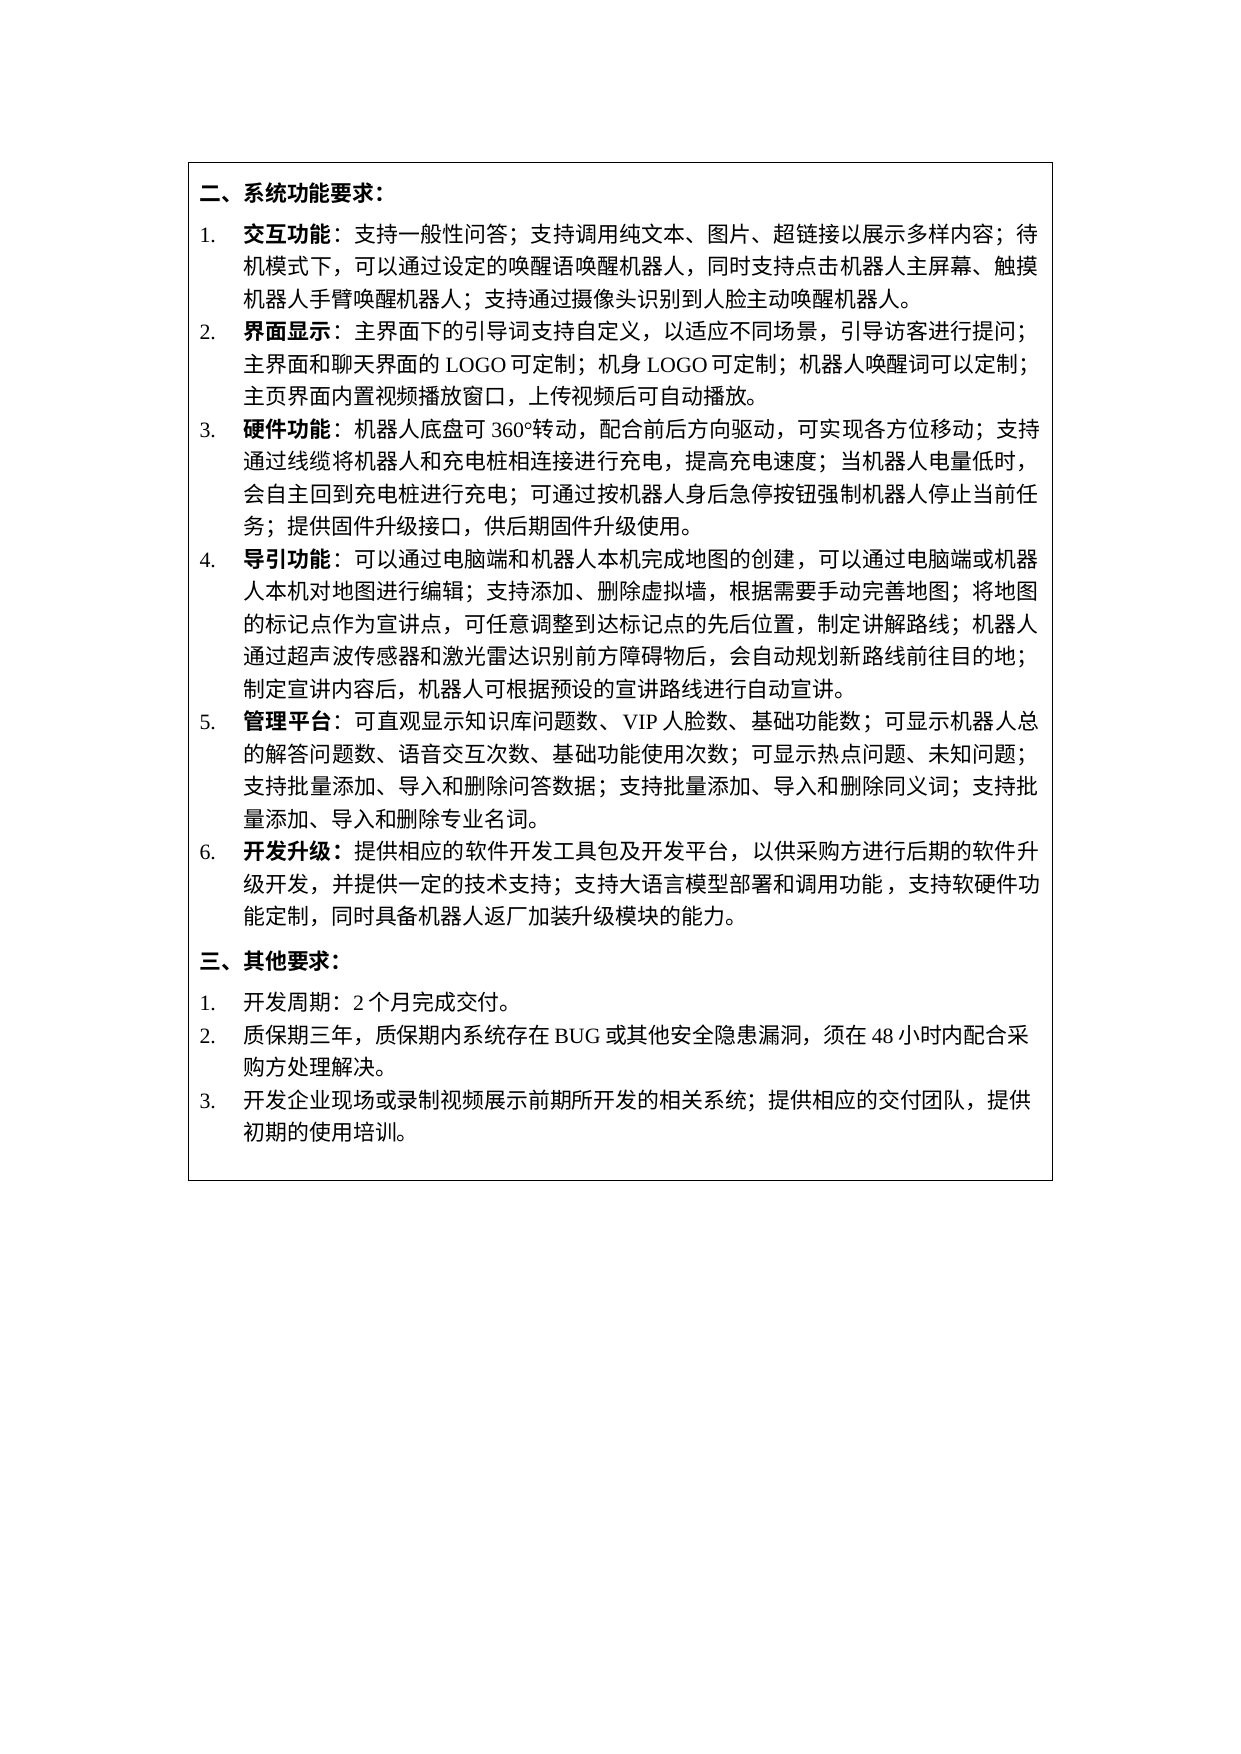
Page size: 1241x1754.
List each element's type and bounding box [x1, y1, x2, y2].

table_cell [189, 163, 1052, 1180]
